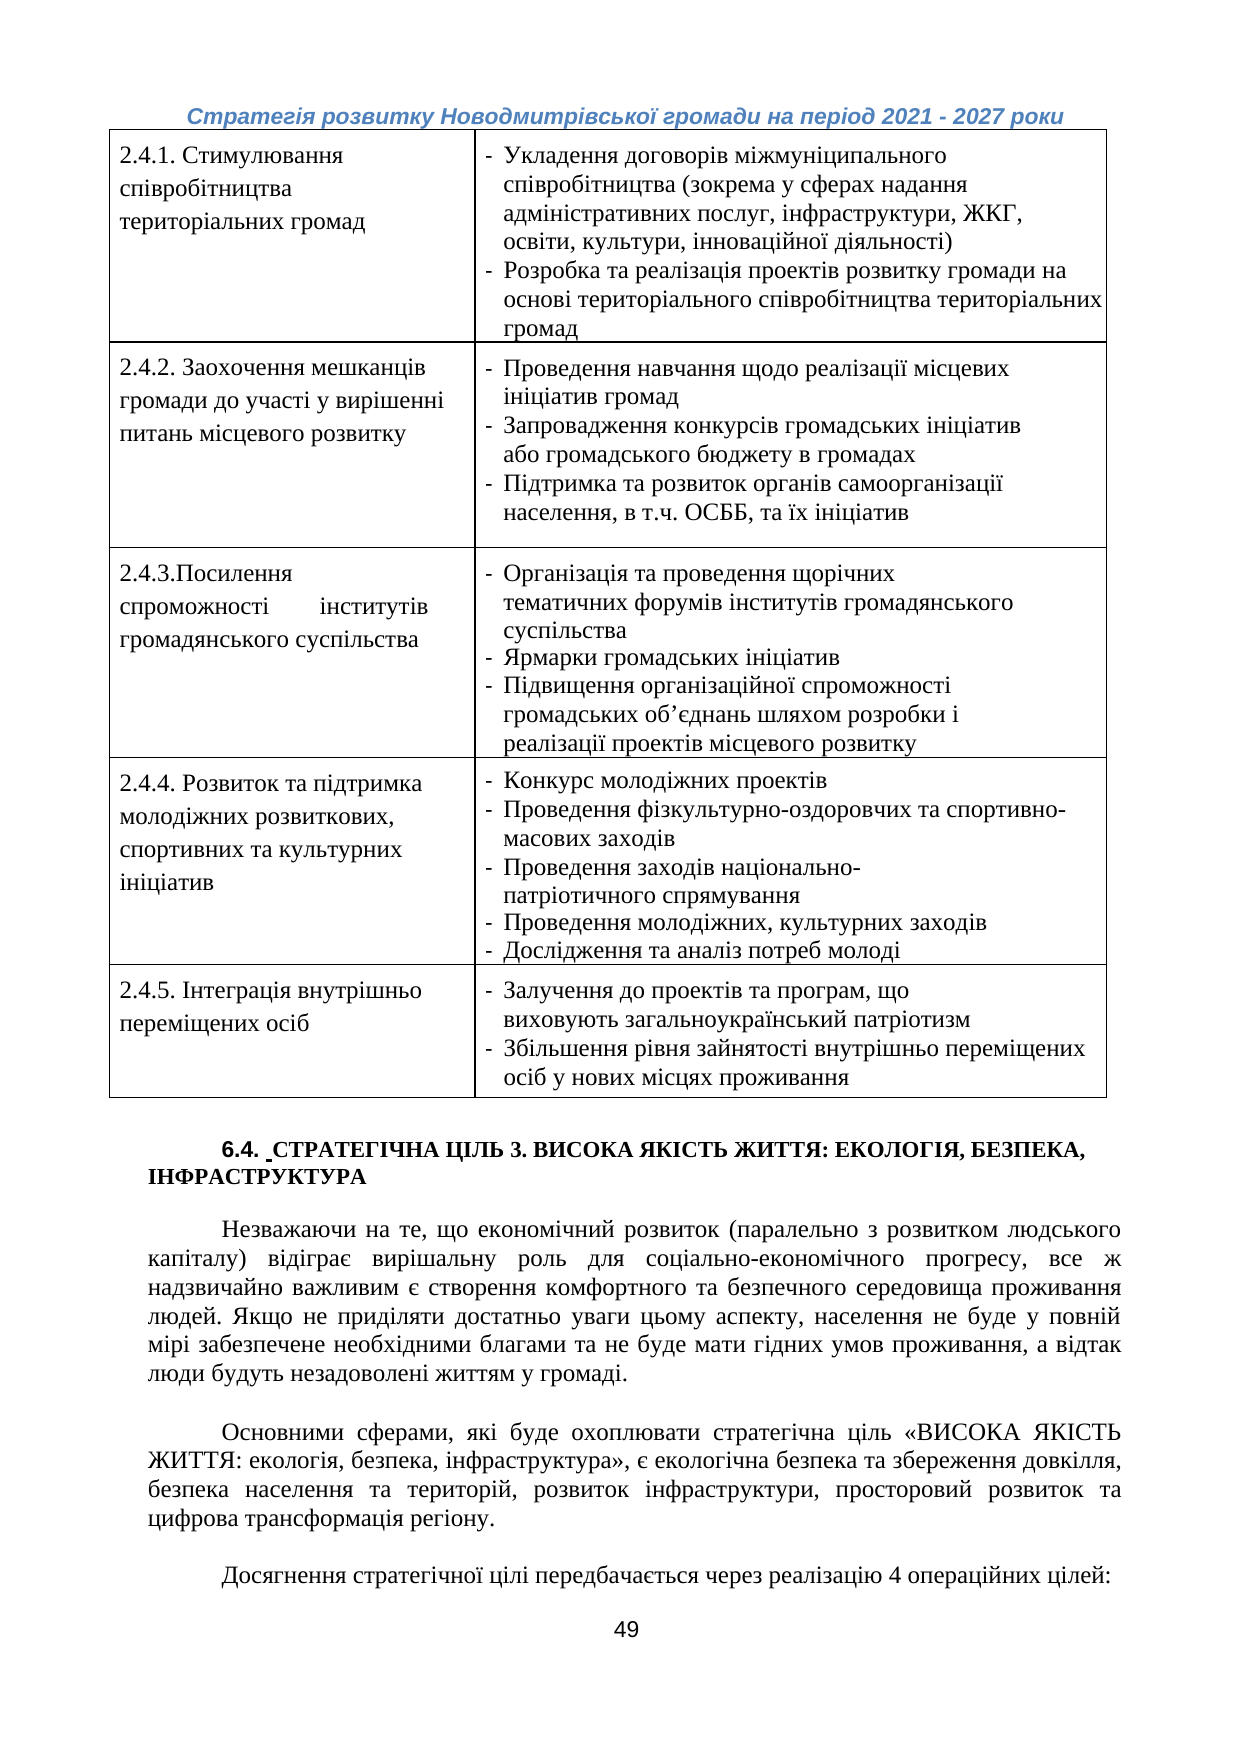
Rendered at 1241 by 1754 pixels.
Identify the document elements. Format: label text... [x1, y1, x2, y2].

table_cell Конкурс молодіжних проектів Проведення фізкультурно-оздоровчих та спортивно- масових заходів Проведення заходів національно-патріотичного спрямування Проведення молодіжних, культурних заходів Дослідження та аналіз потреб молоді [476, 758, 1106, 964]
table_cell Проведення навчання щодо реалізації місцевих ініціатив громад Запровадження конкурсів громадських ініціатив або громадського бюджету в громадах Підтримка та розвиток органів самоорганізації населення, в т.ч. ОСББ, та їх ініціатив [476, 343, 1106, 547]
table_cell 2.4.3.Посилення спроможності інститутів громадянського суспільства [110, 548, 474, 757]
subtitle СТРАТЕГІЧНА ЦІЛЬ 3. ВИСОКА ЯКІСТЬ ЖИТТЯ: ЕКОЛОГІЯ, БЕЗПЕКА, ІНФРАСТРУКТУРА [148, 1136, 1122, 1189]
table_cell 2.4.4. Розвиток та підтримка молодіжних розвиткових, спортивних та культурних ініціатив [110, 758, 474, 964]
table_cell Укладення договорів міжмуніципального співробітництва (зокрема у сферах надання адміністративних послуг, інфраструктури, ЖКГ, освіти, культури, інноваційної діяльності) Розробка та реалізація проектів розвитку громади на основі територіального співробітництва територіальних громад [476, 130, 1106, 341]
table_cell 2.4.1. Стимулювання співробітництва територіальних громад [110, 130, 474, 341]
table_cell 2.4.5. Інтеграція внутрішньо переміщених осіб [110, 965, 474, 1097]
table_cell 2.4.2. Заохочення мешканців громади до участі у вирішенні питань місцевого розвитку [110, 343, 474, 547]
text Незважаючи на те, що економічний розвиток (паралельно з розвитком людського капіталу) відіграє вирішальну роль для соціально-економічного прогресу, все ж надзвичайно важливим є створення комфортного та безпечного середовища проживання людей. Якщо не приділяти достатньо уваги цьому аспекту, населення не буде у повній мірі забезпечене необхідними благами та не буде мати гідних умов проживання, а відтак люди будуть незадоволені життям у громаді. [148, 1214, 1122, 1387]
table_cell Залучення до проектів та програм, що виховують загальноукраїнський патріотизм Збільшення рівня зайнятості внутрішньо переміщених осіб у нових місцях проживання [476, 965, 1106, 1097]
text Досягнення стратегічної цілі передбачається через реалізацію 4 операційних цілей: [221, 1561, 1186, 1589]
text Основними сферами, які буде охоплювати стратегічна ціль «ВИСОКА ЯКІСТЬ ЖИТТЯ: екологія, безпека, інфраструктура», є екологічна безпека та збереження довкілля, безпека населення та територій, розвиток інфраструктури, просторовий розвиток та цифрова трансформація регіону. [148, 1417, 1122, 1532]
table_cell Організація та проведення щорічних тематичних форумів інститутів громадянського суспільства Ярмарки громадських ініціатив Підвищення організаційної спроможності громадських об’єднань шляхом розробки і реалізації проектів місцевого розвитку [476, 548, 1106, 757]
